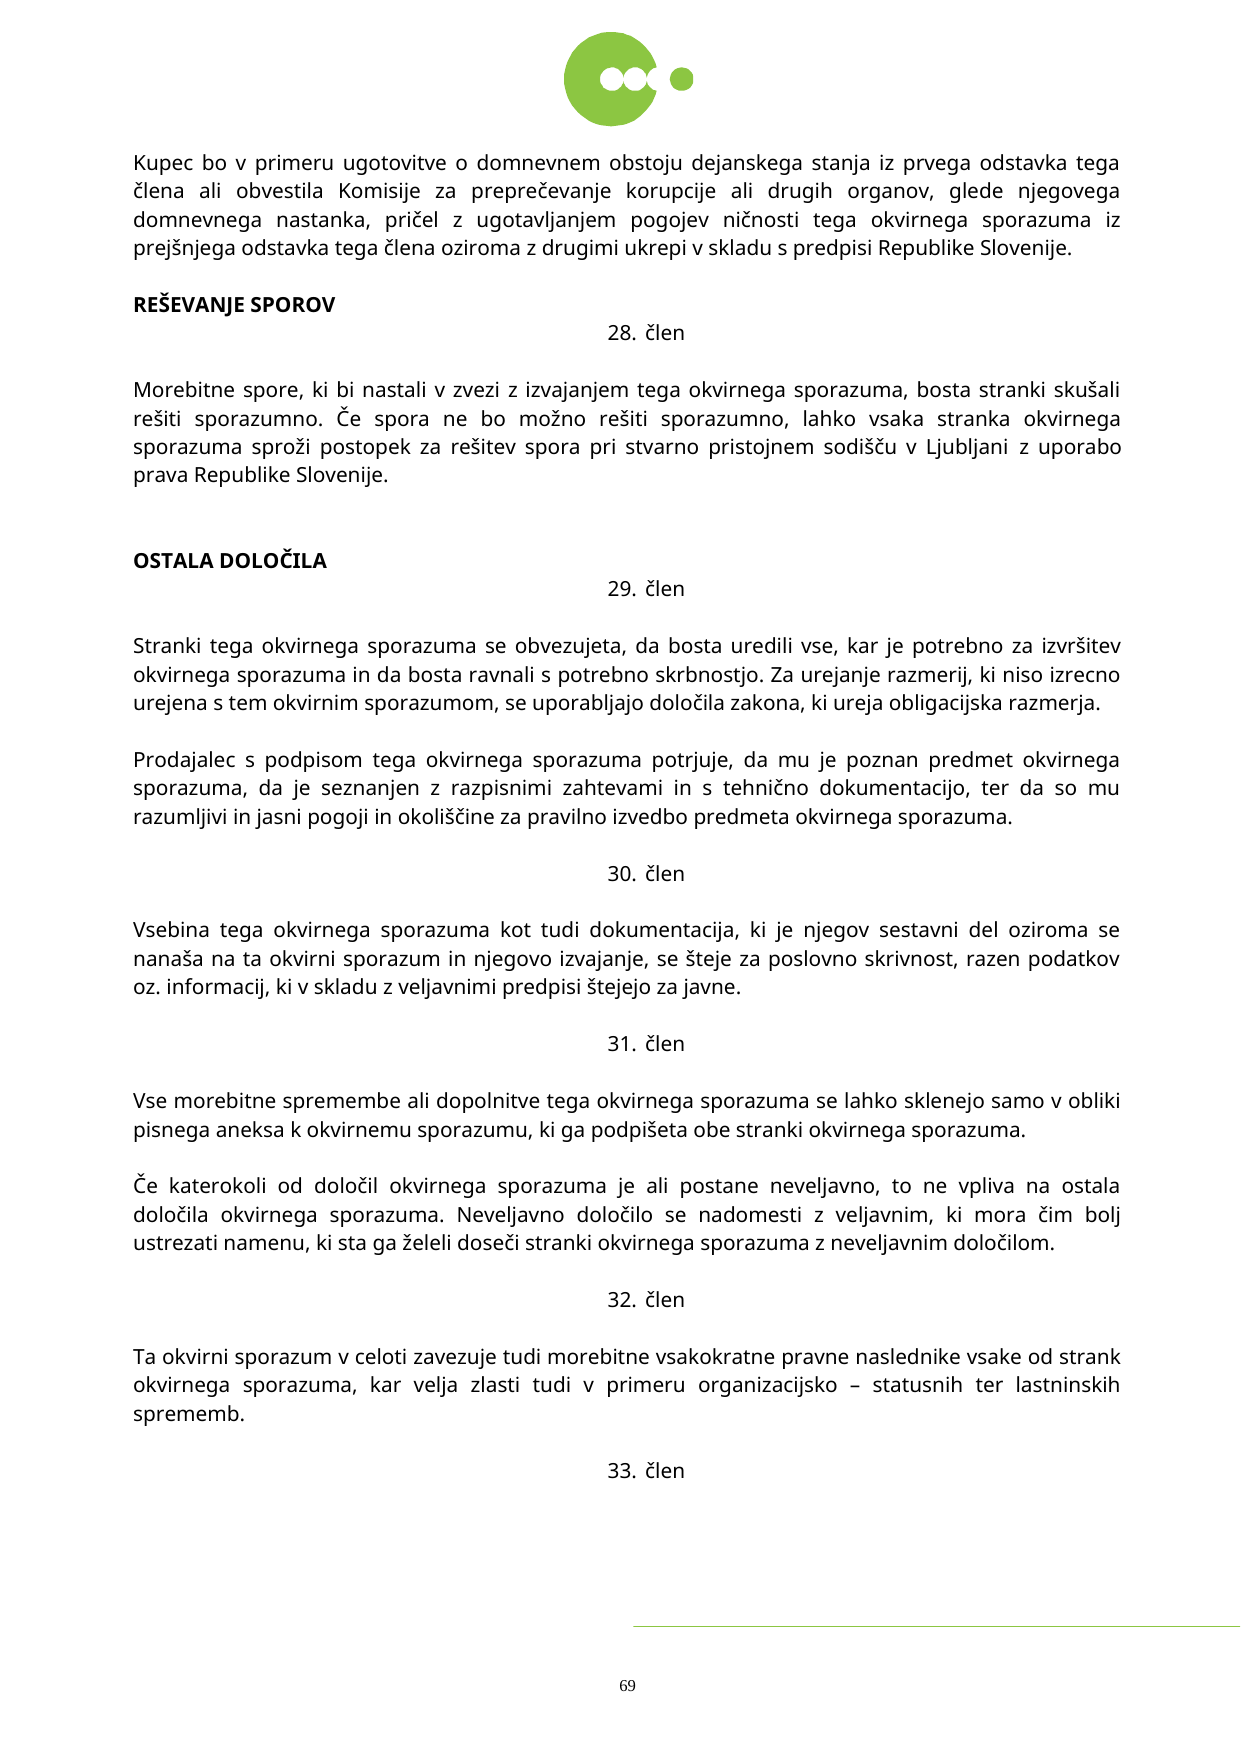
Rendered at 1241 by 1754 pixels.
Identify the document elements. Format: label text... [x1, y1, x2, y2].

list člen [170, 318, 1122, 347]
list člen [170, 1285, 1122, 1314]
text Vse morebitne spremembe ali dopolnitve tega okvirnega sporazuma se lahko sklenejo samo v obliki pisnega aneksa k okvirnemu sporazumu, ki ga podpišeta obe stranki okvirnega sporazuma. [133, 1086, 1122, 1143]
text Prodajalec s podpisom tega okvirnega sporazuma potrjuje, da mu je poznan predmet okvirnega sporazuma, da je seznanjen z razpisnimi zahtevami in s tehnično dokumentacijo, ter da so mu razumljivi in jasni pogoji in okoliščine za pravilno izvedbo predmeta okvirnega sporazuma. [133, 745, 1122, 830]
text Ta okvirni sporazum v celoti zavezuje tudi morebitne vsakokratne pravne naslednike vsake od strank okvirnega sporazuma, kar velja zlasti tudi v primeru organizacijsko – statusnih ter lastninskih sprememb. [133, 1342, 1122, 1427]
text Vsebina tega okvirnega sporazuma kot tudi dokumentacija, ki je njegov sestavni del oziroma se nanaša na ta okvirni sporazum in njegovo izvajanje, se šteje za poslovno skrivnost, razen podatkov oz. informacij, ki v skladu z veljavnimi predpisi štejejo za javne. [133, 916, 1122, 1001]
list člen [170, 1029, 1122, 1058]
text OSTALA DOLOČILA [133, 546, 1122, 574]
text Kupec bo v primeru ugotovitve o domnevnem obstoju dejanskega stanja iz prvega odstavka tega člena ali obvestila Komisije za preprečevanje korupcije ali drugih organov, glede njegovega domnevnega nastanka, pričel z ugotavljanjem pogojev ničnosti tega okvirnega sporazuma iz prejšnjega odstavka tega člena oziroma z drugimi ukrepi v skladu s predpisi Republike Slovenije. [133, 148, 1122, 262]
list člen [170, 1456, 1122, 1484]
text REŠEVANJE SPOROV [133, 290, 1122, 318]
text Stranki tega okvirnega sporazuma se obvezujeta, da bosta uredili vse, kar je potrebno za izvršitev okvirnega sporazuma in da bosta ravnali s potrebno skrbnostjo. Za urejanje razmerij, ki niso izrecno urejena s tem okvirnim sporazumom, se uporabljajo določila zakona, ki ureja obligacijska razmerja. [133, 631, 1122, 717]
list člen [170, 859, 1122, 887]
text Morebitne spore, ki bi nastali v zvezi z izvajanjem tega okvirnega sporazuma, bosta stranki skušali rešiti sporazumno. Če spora ne bo možno rešiti sporazumno, lahko vsaka stranka okvirnega sporazuma sproži postopek za rešitev spora pri stvarno pristojnem sodišču v Ljubljani z uporabo prava Republike Slovenije. [133, 375, 1122, 489]
list člen [170, 574, 1122, 603]
text Če katerokoli od določil okvirnega sporazuma je ali postane neveljavno, to ne vpliva na ostala določila okvirnega sporazuma. Neveljavno določilo se nadomesti z veljavnim, ki mora čim bolj ustrezati namenu, ki sta ga želeli doseči stranki okvirnega sporazuma z neveljavnim določilom. [133, 1172, 1122, 1257]
